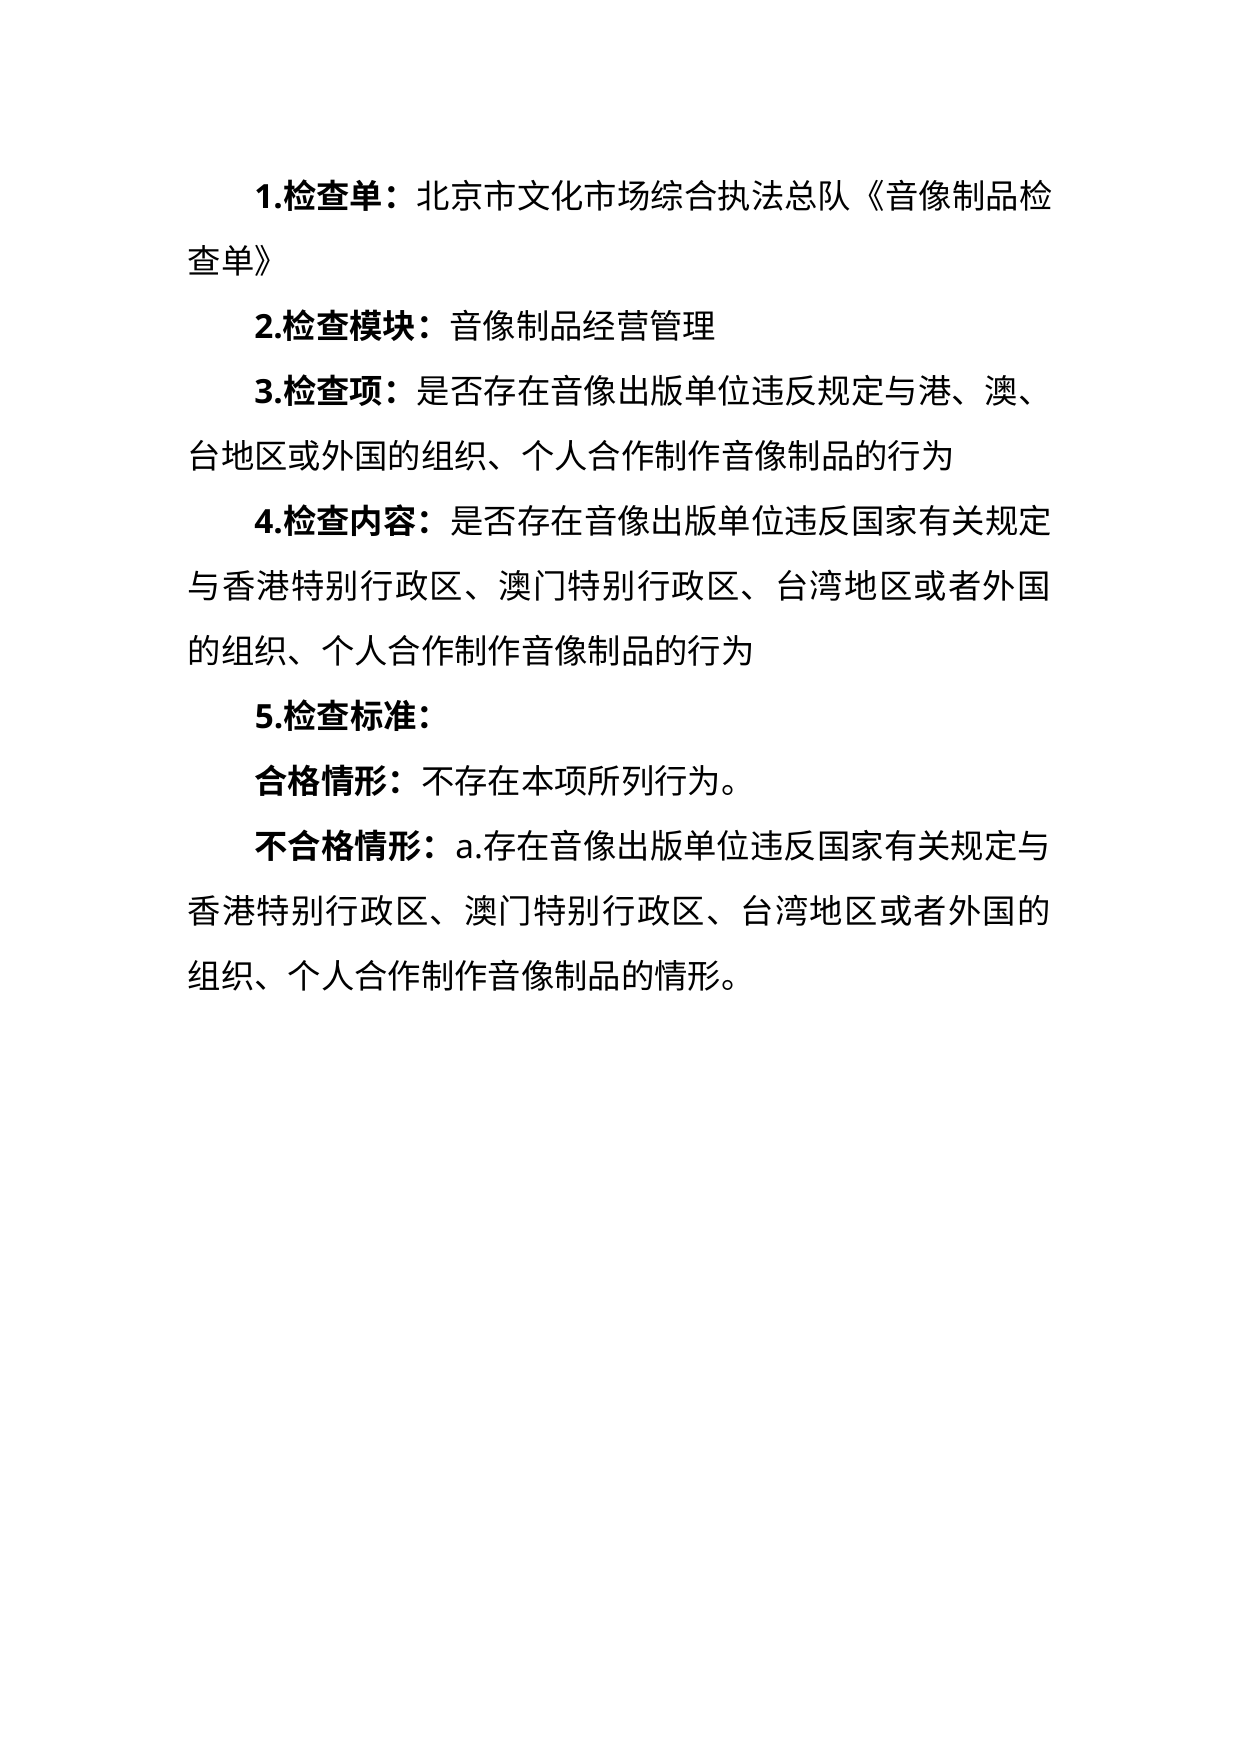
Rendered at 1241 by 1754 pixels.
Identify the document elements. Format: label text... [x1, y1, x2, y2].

text 不合格情形：a.存在音像出版单位违反国家有关规定与香港特别行政区、澳门特别行政区、台湾地区或者外国的组织、个人合作制作音像制品的情形。 [187, 812, 1053, 1007]
text 5.检查标准： [187, 682, 1053, 747]
text 1.检查单：北京市文化市场综合执法总队《音像制品检查单》 [187, 162, 1053, 292]
text 4.检查内容：是否存在音像出版单位违反国家有关规定与香港特别行政区、澳门特别行政区、台湾地区或者外国的组织、个人合作制作音像制品的行为 [187, 487, 1053, 682]
text 2.检查模块：音像制品经营管理 [187, 292, 1053, 357]
text 3.检查项：是否存在音像出版单位违反规定与港、澳、台地区或外国的组织、个人合作制作音像制品的行为 [187, 357, 1053, 487]
text 合格情形：不存在本项所列行为。 [187, 747, 1053, 812]
